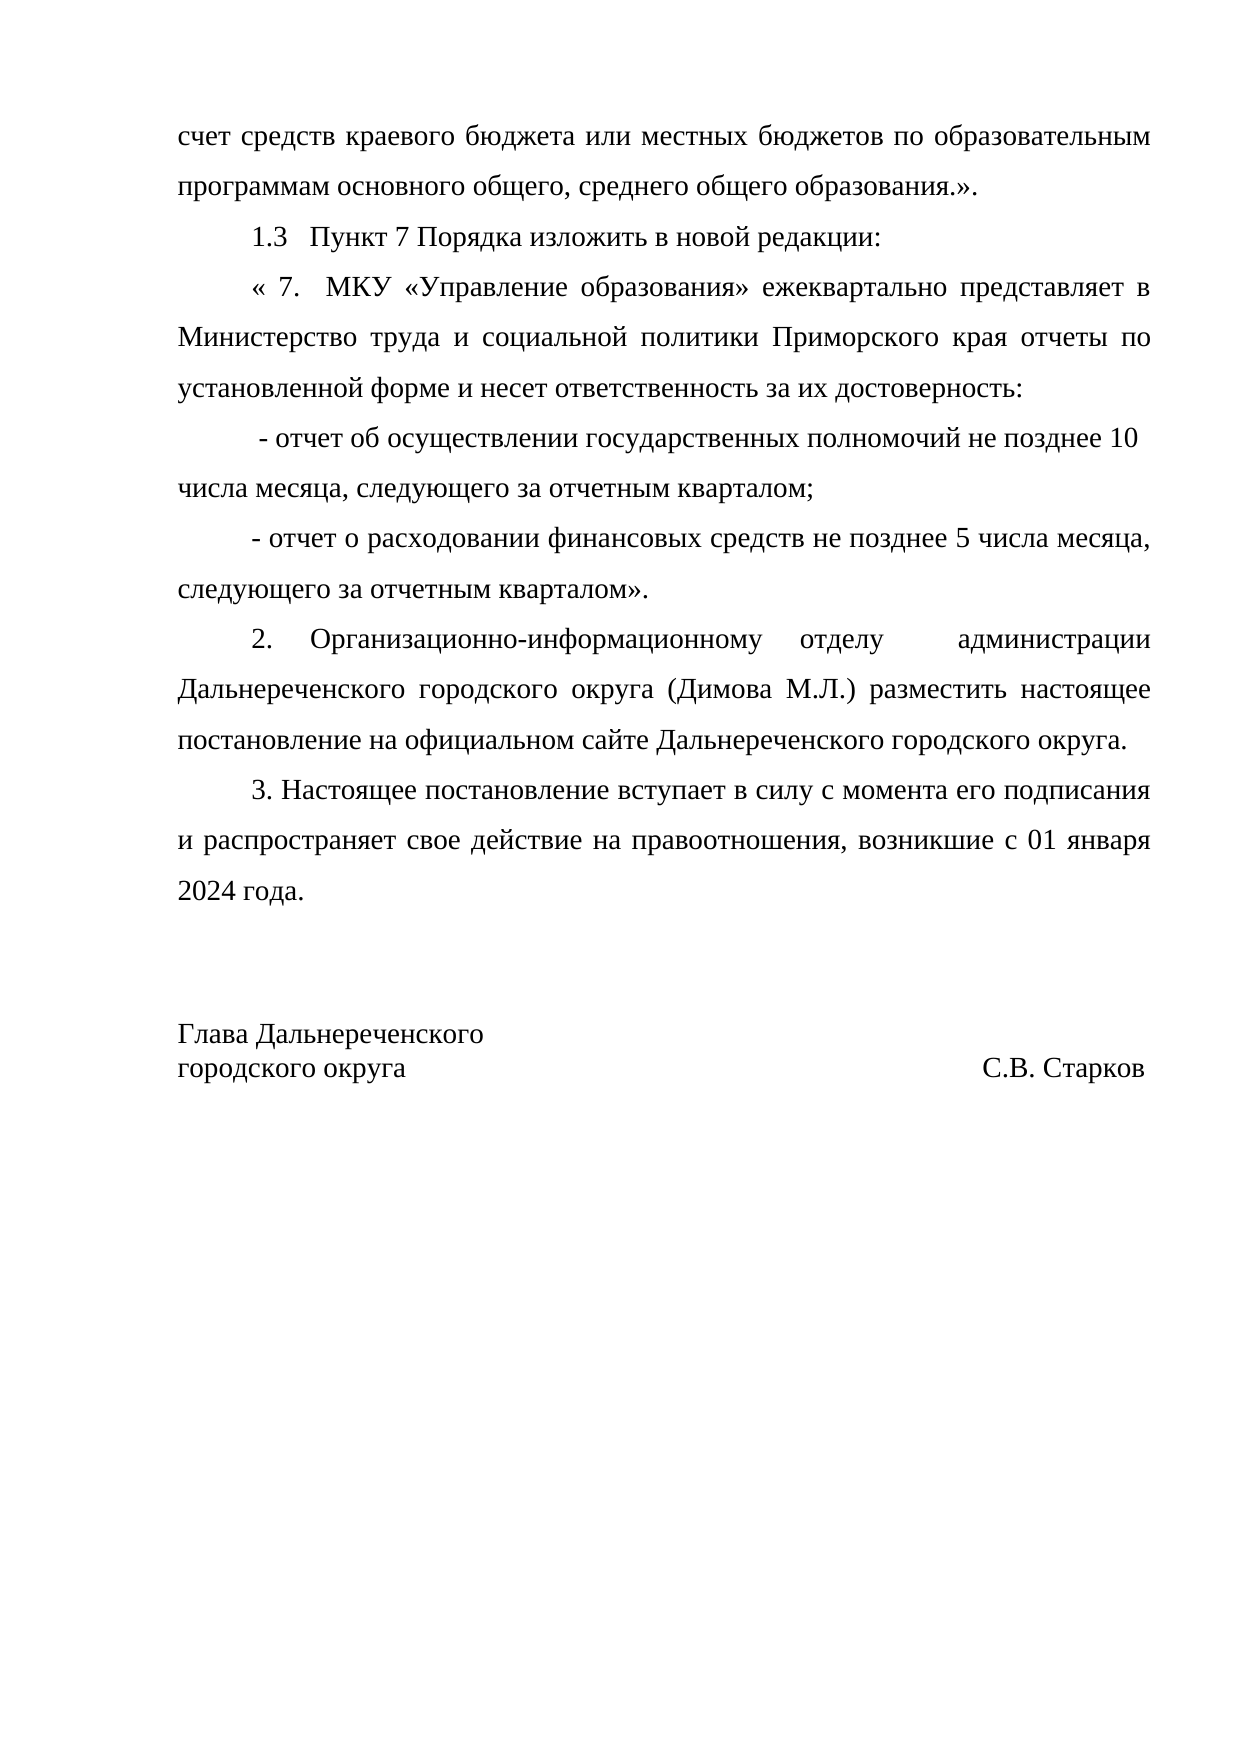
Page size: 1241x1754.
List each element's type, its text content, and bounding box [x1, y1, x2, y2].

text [177, 118, 1152, 202]
text « 7. МКУ «Управление образования» ежеквартально представляет в Министерство труда и социальной политики Приморского края отчеты по установленной форме и несет ответственность за их достоверность: [177, 269, 1152, 403]
text - отчет об осуществлении государственных полномочий не позднее 10 числа месяца, следующего за отчетным кварталом; [177, 420, 1152, 504]
text 1.3 Пункт 7 Порядка изложить в новой редакции: [177, 219, 1152, 252]
text 2. Организационно-информационному отделу администрации Дальнереченского городского округа (Димова М.Л.) разместить настоящее постановление на официальном сайте Дальнереченского городского округа. [177, 621, 1152, 755]
text - отчет о расходовании финансовых средств не позднее 5 числа месяца, следующего за отчетным кварталом». [177, 521, 1152, 604]
text 3. Настоящее постановление вступает в силу с момента его подписания и распространяет свое действие на правоотношения, возникшие с 01 января 2024 года. [177, 772, 1152, 906]
text городского округа С.В. Старков [177, 1050, 1152, 1084]
text Глава Дальнереченского [177, 1017, 1152, 1050]
